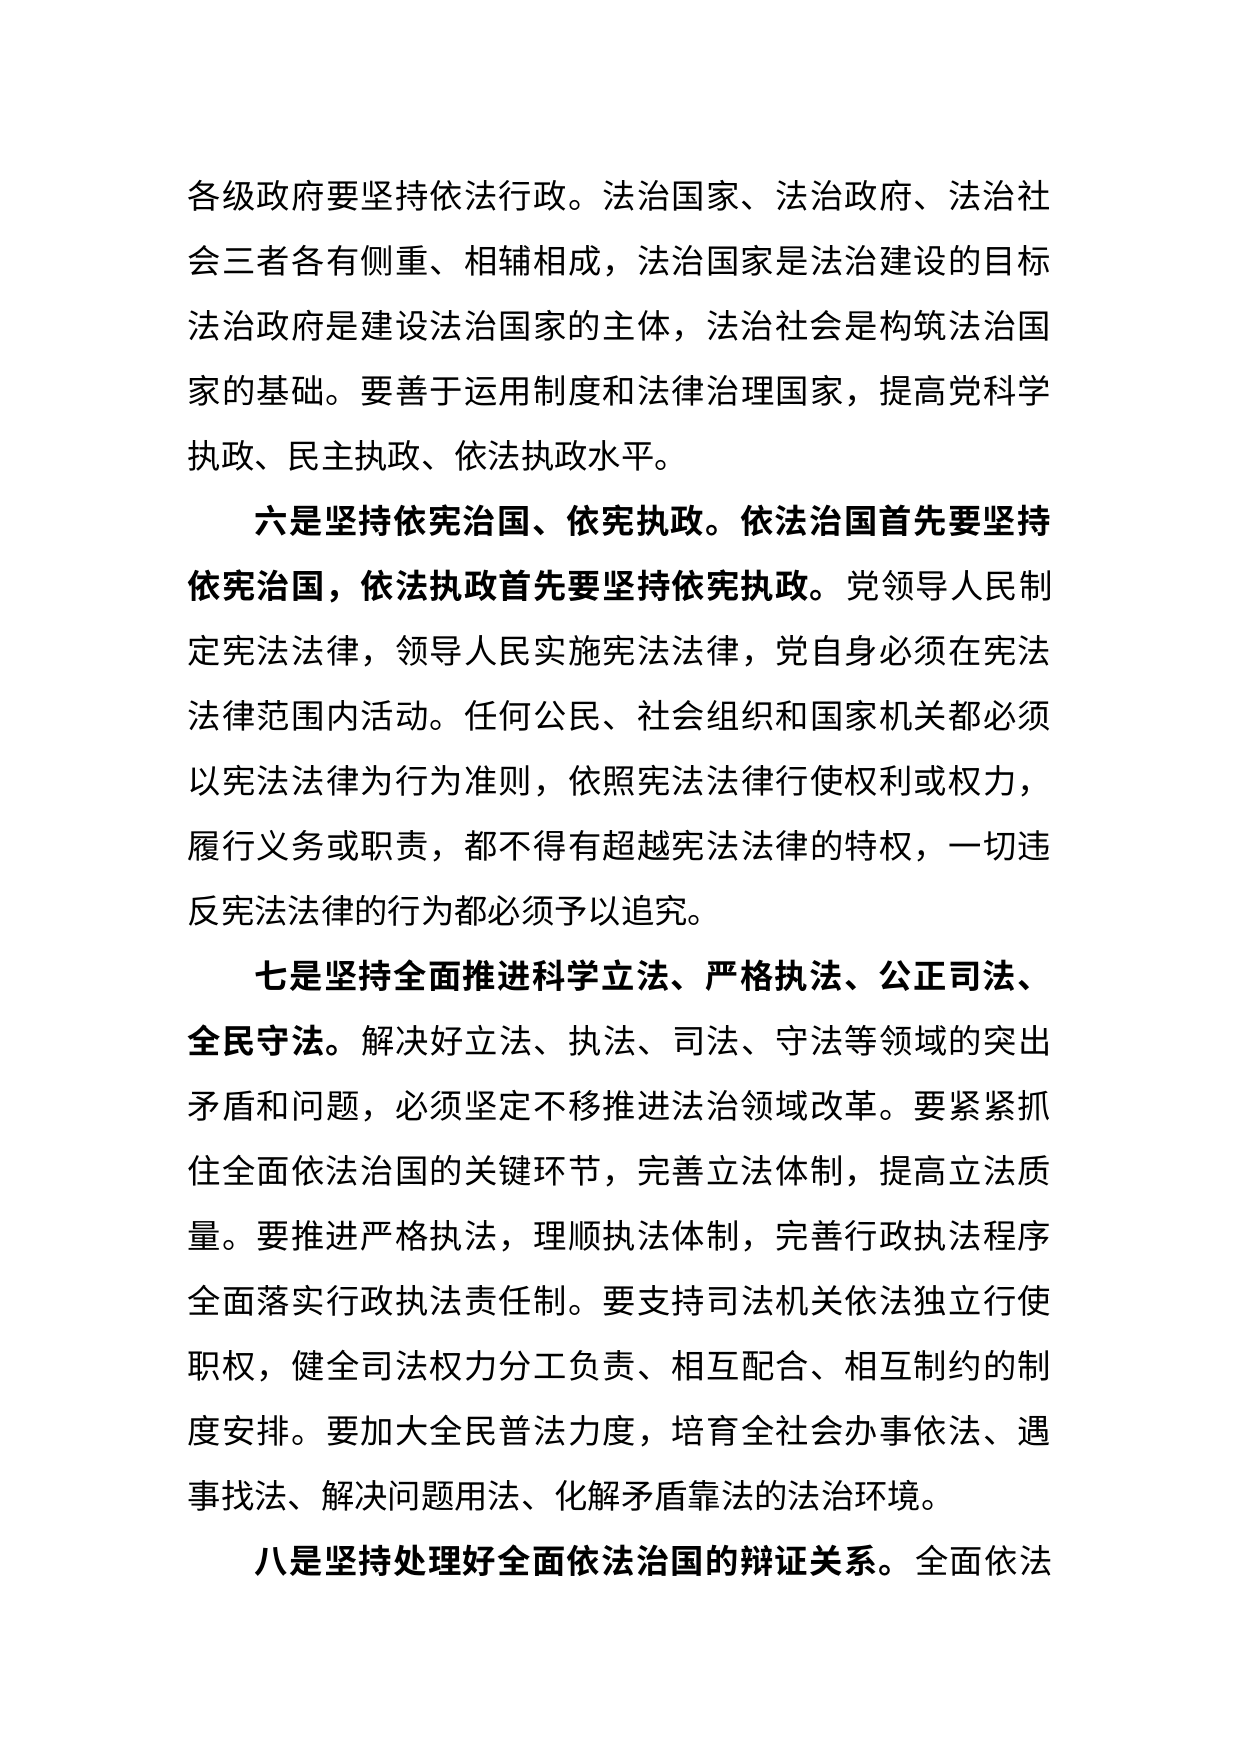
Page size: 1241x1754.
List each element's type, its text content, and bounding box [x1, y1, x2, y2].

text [187, 1527, 1053, 1592]
text 六是坚持依宪治国、依宪执政。依法治国首先要坚持依宪治国，依法执政首先要坚持依宪执政。党领导人民制定宪法法律，领导人民实施宪法法律，党自身必须在宪法法律范围内活动。任何公民、社会组织和国家机关都必须以宪法法律为行为准则，依照宪法法律行使权利或权力，履行义务或职责，都不得有超越宪法法律的特权，一切违反宪法法律的行为都必须予以追究。 [187, 487, 1053, 942]
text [187, 162, 1053, 487]
text 七是坚持全面推进科学立法、严格执法、公正司法、全民守法。解决好立法、执法、司法、守法等领域的突出矛盾和问题，必须坚定不移推进法治领域改革。要紧紧抓住全面依法治国的关键环节，完善立法体制，提高立法质量。要推进严格执法，理顺执法体制，完善行政执法程序，全面落实行政执法责任制。要支持司法机关依法独立行使职权，健全司法权力分工负责、相互配合、相互制约的制度安排。要加大全民普法力度，培育全社会办事依法、遇事找法、解决问题用法、化解矛盾靠法的法治环境。 [187, 942, 1053, 1527]
